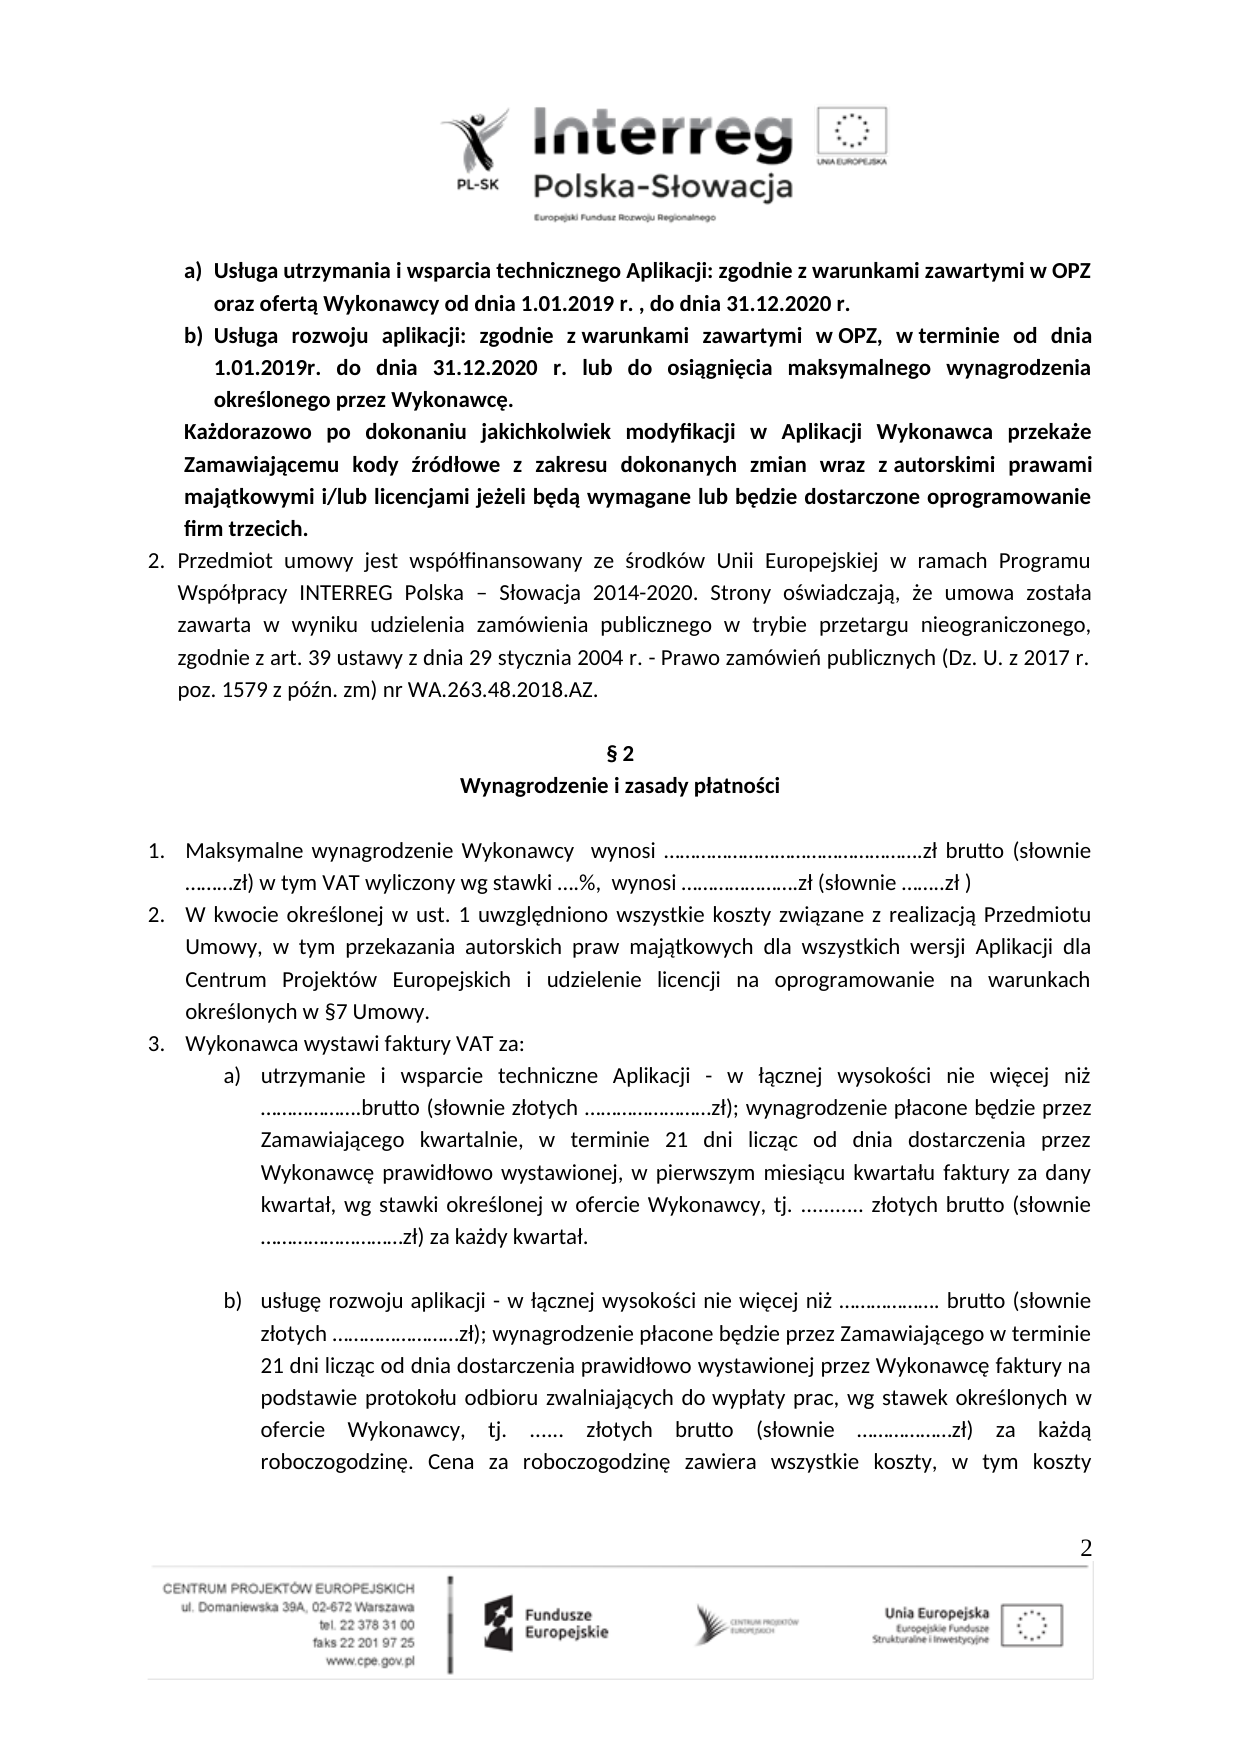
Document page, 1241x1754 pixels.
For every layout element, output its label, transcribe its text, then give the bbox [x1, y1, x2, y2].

list W kwocie określonej w ust. 1 uwzględniono wszystkie koszty związane z realizacją Przedmiotu Umowy, w tym przekazania autorskich praw majątkowych dla wszystkich wersji Aplikacji dla Centrum Projektów Europejskich i udzielenie licencji na oprogramowanie na warunkach określonych w §7 Umowy. [148, 900, 1093, 1025]
list Wykonawca wystawi faktury VAT za: [148, 1029, 1093, 1057]
picture [147, 1561, 1095, 1681]
list Maksymalne wynagrodzenie Wykonawcy wynosi ………………………………………….zł brutto (słownie ………zł) w tym VAT wyliczony wg stawki ….%, wynosi ………………….zł (słownie ……..zł ) [148, 836, 1093, 896]
text Każdorazowo po dokonaniu jakichkolwiek modyfikacji w Aplikacji Wykonawca przekaże Zamawiającemu kody źródłowe z zakresu dokonanych zmian wraz z autorskimi prawami majątkowymi i/lub licencjami jeżeli będą wymagane lub będzie dostarczone oprogramowanie firm trzecich. [184, 417, 1093, 542]
list Przedmiot umowy jest współfinansowany ze środków Unii Europejskiej w ramach Programu Współpracy INTERREG Polska – Słowacja 2014-2020. Strony oświadczają, że umowa została zawarta w wyniku udzielenia zamówienia publicznego w trybie przetargu nieograniczonego, zgodnie z art. 39 ustawy z dnia 29 stycznia 2004 r. - Prawo zamówień publicznych (Dz. U. z 2017 r. poz. 1579 z późn. zm) nr WA.263.48.2018.AZ. [148, 546, 1093, 703]
list Usługa utrzymania i wsparcia technicznego Aplikacji: zgodnie z warunkami zawartymi w OPZ oraz ofertą Wykonawcy od dnia 1.01.2019 r. , do dnia 31.12.2020 r. [184, 257, 1093, 317]
picture [406, 73, 923, 257]
text § 2 [148, 739, 1093, 767]
list Usługa rozwoju aplikacji: zgodnie z warunkami zawartymi w OPZ, w terminie od dnia 1.01.2019r. do dnia 31.12.2020 r. lub do osiągnięcia maksymalnego wynagrodzenia określonego przez Wykonawcę. [184, 321, 1093, 413]
list utrzymanie i wsparcie techniczne Aplikacji - w łącznej wysokości nie więcej niż ……………….brutto (słownie złotych ……………………zł); wynagrodzenie płacone będzie przez Zamawiającego kwartalnie, w terminie 21 dni licząc od dnia dostarczenia przez Wykonawcę prawidłowo wystawionej, w pierwszym miesiącu kwartału faktury za dany kwartał, wg stawki określonej w ofercie Wykonawcy, tj. ........... złotych brutto (słownie ………………………zł) za każdy kwartał. [223, 1061, 1093, 1250]
text Wynagrodzenie i zasady płatności [148, 772, 1093, 799]
